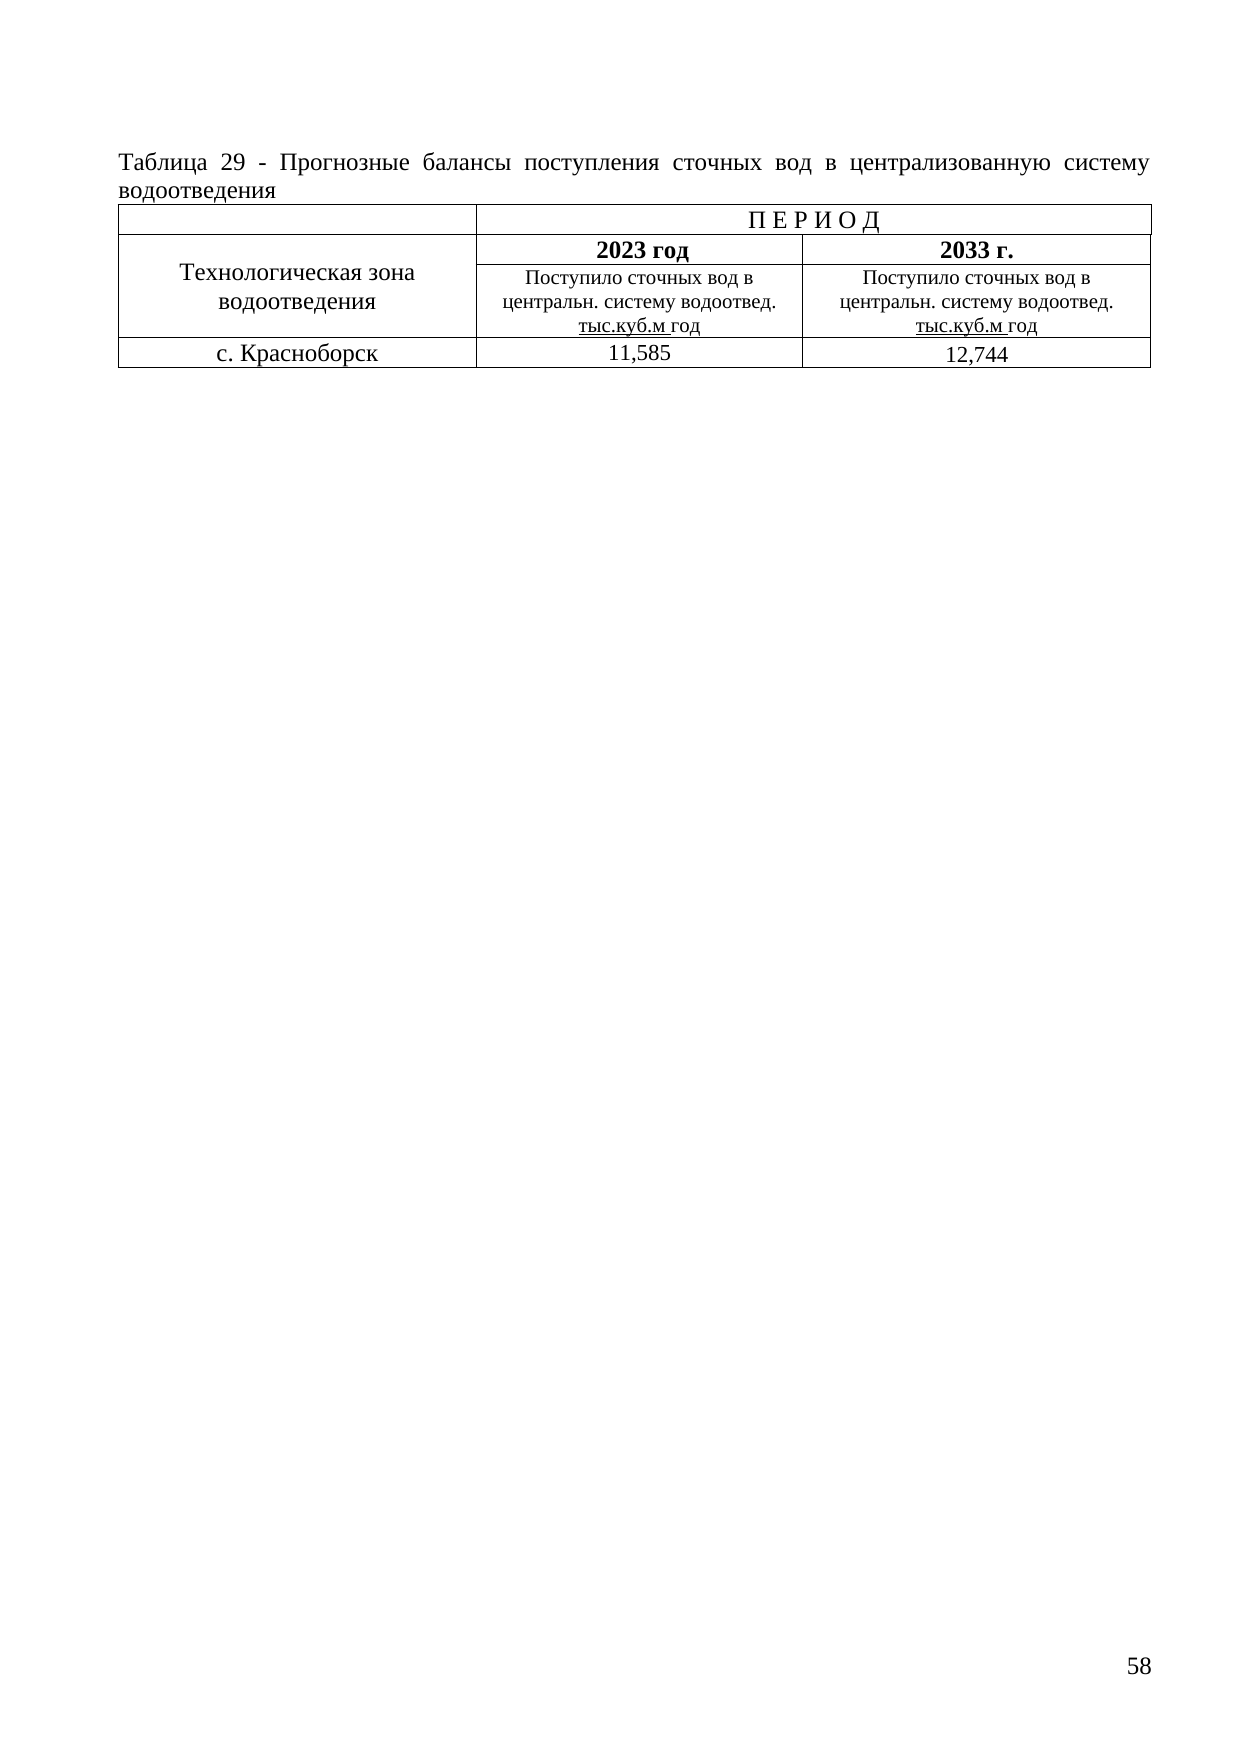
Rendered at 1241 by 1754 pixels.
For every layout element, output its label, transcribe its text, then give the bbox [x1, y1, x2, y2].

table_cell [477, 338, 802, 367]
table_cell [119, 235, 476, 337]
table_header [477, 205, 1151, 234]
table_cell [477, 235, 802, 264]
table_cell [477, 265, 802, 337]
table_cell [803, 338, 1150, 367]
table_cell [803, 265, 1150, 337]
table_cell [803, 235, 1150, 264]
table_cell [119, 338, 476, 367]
text Таблица 29 - Прогнозные балансы поступления сточных вод в централизованную систему водоотведения [118, 147, 1152, 204]
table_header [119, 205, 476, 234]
